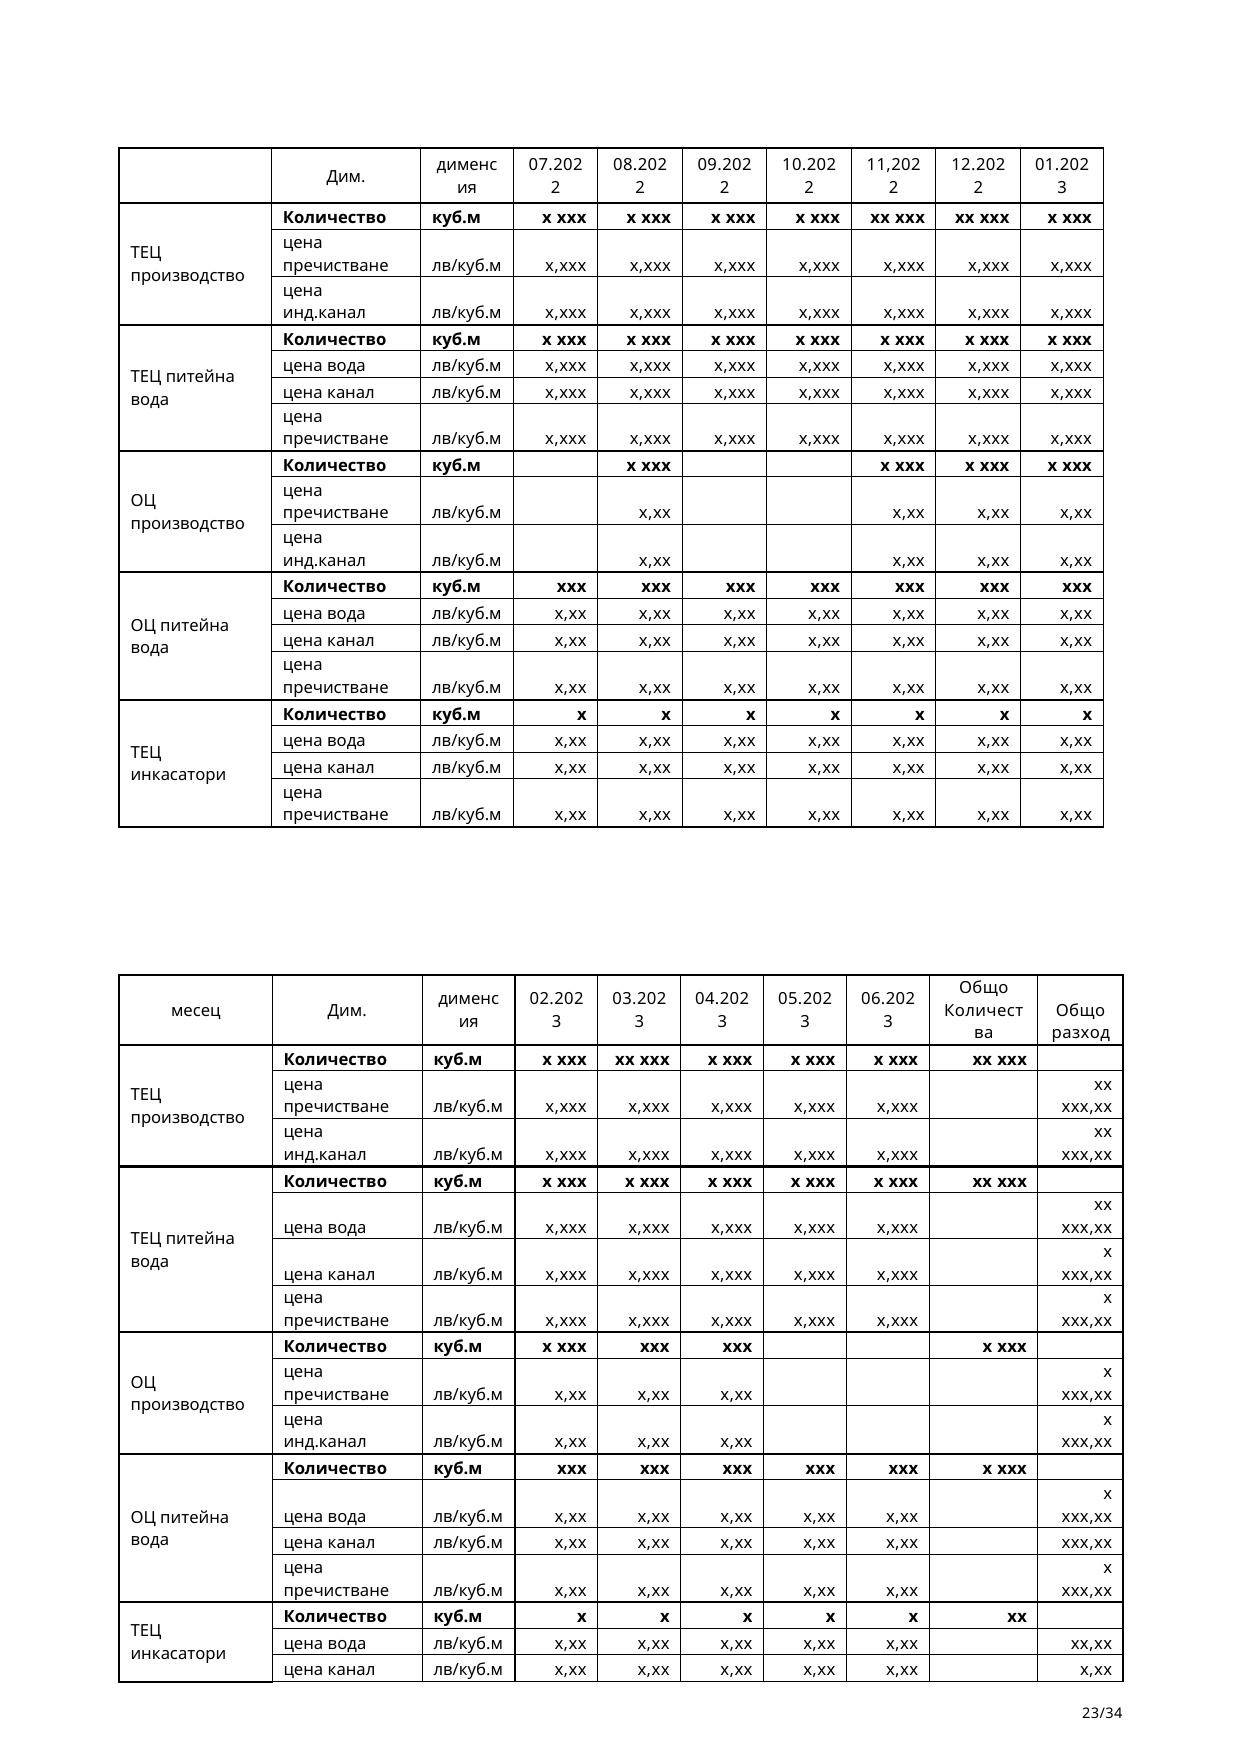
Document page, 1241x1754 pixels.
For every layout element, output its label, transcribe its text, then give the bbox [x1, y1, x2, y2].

table_cell x,xx [936, 753, 1020, 778]
table_cell x xxx [683, 204, 766, 228]
table_cell x,xx [598, 1528, 680, 1553]
table_cell x,xx [767, 753, 851, 778]
table_cell x [516, 1603, 597, 1627]
table_cell x xxx [764, 1168, 846, 1192]
table_cell xx [930, 1603, 1037, 1627]
table_cell ТЕЦ производство [120, 204, 271, 323]
table_cell x,xx [683, 652, 766, 698]
table_cell x xxx [683, 326, 766, 350]
table_cell цена пречистване [273, 1359, 422, 1405]
table_cell x,xxx [598, 1286, 680, 1331]
table_cell x,xxx [598, 230, 682, 276]
table_cell цена пречистване [273, 1555, 422, 1601]
table_cell x,xxx [764, 1239, 846, 1285]
table_cell цена пречистване [273, 1286, 422, 1331]
table_cell x,xx [598, 525, 682, 571]
table_cell x,xx [683, 726, 766, 752]
table_cell x,xxx [683, 230, 766, 276]
table_cell x,xx [516, 1655, 597, 1681]
table_cell цена инд.канал [272, 277, 420, 323]
table_cell x,xxx [764, 1071, 846, 1118]
table_cell x xxx [516, 1046, 597, 1070]
table_cell [847, 1333, 929, 1358]
table_cell x xxx [847, 1168, 929, 1192]
table_cell лв/куб.м [421, 625, 513, 651]
table_cell x,xx [764, 1629, 846, 1654]
table_cell x,xx [598, 599, 682, 624]
table_cell x,xx [936, 779, 1020, 826]
table_cell x,xx [767, 625, 851, 651]
table_cell x,xx [598, 1629, 680, 1654]
table_cell xxx [852, 573, 935, 598]
table_cell x,xx [514, 726, 597, 752]
table_cell x,xxx [598, 404, 682, 450]
table_cell цена канал [273, 1239, 422, 1285]
table_cell x,xx [1038, 1655, 1122, 1681]
table_cell ТЕЦ инкасатори [120, 701, 271, 826]
table_cell лв/куб.м [421, 525, 513, 571]
table_cell xxx [764, 1455, 846, 1479]
table_cell xx,xx [1038, 1629, 1122, 1654]
table_cell x,xx [598, 625, 682, 651]
table_cell x,xx [852, 525, 935, 571]
table_cell x,xxx [1021, 277, 1103, 323]
table_cell x,xxx [936, 230, 1020, 276]
table_cell xxx [767, 573, 851, 598]
table_cell x xxx [681, 1046, 763, 1070]
table_cell x,xxx [514, 277, 597, 323]
table_cell x,xxx [767, 351, 851, 377]
table_cell x,xx [598, 1406, 680, 1453]
table_cell x [598, 701, 682, 725]
table_cell лв/куб.м [421, 753, 513, 778]
table_cell цена инд.канал [273, 1406, 422, 1453]
table_cell лв/куб.м [421, 277, 513, 323]
table_cell x,xx [1021, 599, 1103, 624]
table_cell xxx [598, 573, 682, 598]
table_cell x,xxx [1021, 404, 1103, 450]
table_cell x,xx [1021, 625, 1103, 651]
table_cell Количество [272, 204, 420, 228]
table_header Общо Количества [930, 976, 1037, 1044]
table_cell лв/куб.м [423, 1239, 514, 1285]
table_cell x xxx [930, 1333, 1037, 1358]
table_cell x xxx [847, 1046, 929, 1070]
table_cell куб.м [423, 1333, 514, 1358]
table_cell x,xx [598, 1555, 680, 1601]
table_cell x,xx [683, 625, 766, 651]
table_cell x,xx [598, 726, 682, 752]
table_cell Количество [273, 1168, 422, 1192]
table_cell x,xx [681, 1406, 763, 1453]
table_cell x,xx [852, 599, 935, 624]
table_cell x,xxx [683, 404, 766, 450]
table_cell x,xx [514, 753, 597, 778]
table_header 08.2022 [598, 149, 682, 202]
table_cell ОЦ производство [120, 1333, 272, 1453]
table_cell x,xxx [767, 404, 851, 450]
table_cell x,xx [1021, 753, 1103, 778]
table_cell x,xx [516, 1359, 597, 1405]
table_cell лв/куб.м [421, 726, 513, 752]
table_cell x,xx [516, 1555, 597, 1601]
table_cell [930, 1071, 1037, 1118]
table_cell x,xx [767, 779, 851, 826]
table_cell x xxx [767, 204, 851, 228]
table_cell x,xx [516, 1406, 597, 1453]
table_cell x,xx [767, 726, 851, 752]
table_cell [930, 1286, 1037, 1331]
table_cell лв/куб.м [423, 1193, 514, 1238]
table_cell x,xxx [847, 1193, 929, 1238]
table_header 02.2023 [516, 976, 597, 1044]
table_cell x,xx [764, 1655, 846, 1681]
table_cell x,xx [764, 1555, 846, 1601]
table_cell цена вода [273, 1629, 422, 1654]
table_cell x,xx [764, 1480, 846, 1527]
table_cell x xxx [598, 452, 682, 476]
table_cell x,xxx [514, 404, 597, 450]
table_cell цена пречистване [272, 652, 420, 698]
table_cell [930, 1629, 1037, 1654]
table_cell x,xx [1021, 726, 1103, 752]
table_header 11,2022 [852, 149, 935, 202]
table_cell лв/куб.м [423, 1359, 514, 1405]
table_cell цена канал [273, 1528, 422, 1553]
table_cell x,xx [852, 625, 935, 651]
table_cell x,xx [1021, 652, 1103, 698]
table_cell x,xxx [764, 1193, 846, 1238]
table_cell x,xx [598, 652, 682, 698]
table_header Дим. [272, 149, 420, 202]
table_cell xxx [514, 573, 597, 598]
table_cell ТЕЦ питейна вода [120, 1168, 272, 1331]
table_cell куб.м [421, 452, 513, 476]
table_cell [930, 1406, 1037, 1453]
table_cell цена вода [272, 726, 420, 752]
table_cell x,xx [598, 477, 682, 524]
table_cell Количество [273, 1455, 422, 1479]
table_cell x,xx [681, 1480, 763, 1527]
table_cell x,xxx [767, 277, 851, 323]
table_cell цена инд.канал [273, 1119, 422, 1165]
table_cell [683, 477, 766, 524]
table_cell x,xxx [681, 1071, 763, 1118]
table_cell x,xxx [847, 1239, 929, 1285]
table_cell x,xxx [1021, 351, 1103, 377]
table_header 09.2022 [683, 149, 766, 202]
table_header 03.2023 [598, 976, 680, 1044]
table_cell x,xx [514, 652, 597, 698]
table_cell xx xxx [598, 1046, 680, 1070]
table_cell xxx [936, 573, 1020, 598]
table_cell x,xx [936, 625, 1020, 651]
table_cell x,xxx [598, 1193, 680, 1238]
table_cell x,xxx [936, 351, 1020, 377]
table_cell x,xx [598, 753, 682, 778]
table_cell [847, 1406, 929, 1453]
table_cell лв/куб.м [423, 1555, 514, 1601]
table_cell xx xxx,xx [1038, 1071, 1122, 1118]
table_cell x,xx [1021, 525, 1103, 571]
table_cell куб.м [423, 1455, 514, 1479]
table_cell x xxx [764, 1046, 846, 1070]
table_cell x,xx [847, 1629, 929, 1654]
table_cell x,xxx [598, 378, 682, 403]
table_cell x xxx [1021, 204, 1103, 228]
table_cell x,xxx [598, 1239, 680, 1285]
table_cell [930, 1555, 1037, 1601]
table_cell [930, 1239, 1037, 1285]
table_cell [683, 452, 766, 476]
table_cell цена канал [273, 1655, 422, 1681]
table_cell x,xxx [764, 1286, 846, 1331]
table_cell лв/куб.м [423, 1655, 514, 1681]
table_cell x xxx [598, 204, 682, 228]
table_cell x,xxx [764, 1119, 846, 1165]
table_cell лв/куб.м [423, 1119, 514, 1165]
table_cell цена пречистване [272, 230, 420, 276]
table_cell x,xx [852, 477, 935, 524]
table_cell x xxx,xx [1038, 1480, 1122, 1527]
table_cell x,xxx [852, 277, 935, 323]
table_cell x xxx [930, 1455, 1037, 1479]
table_cell куб.м [423, 1603, 514, 1627]
table_cell ОЦ производство [120, 452, 271, 571]
table_cell [1038, 1455, 1122, 1479]
table_cell x,xx [681, 1555, 763, 1601]
table_cell x,xxx [681, 1193, 763, 1238]
table_cell x,xxx [683, 351, 766, 377]
table_cell xxx [681, 1455, 763, 1479]
table_cell x [847, 1603, 929, 1627]
table_cell xxx,xx [1038, 1528, 1122, 1553]
table_cell xxx [516, 1455, 597, 1479]
table_cell лв/куб.м [421, 230, 513, 276]
table_cell лв/куб.м [421, 599, 513, 624]
table_cell куб.м [423, 1168, 514, 1192]
table_cell x xxx,xx [1038, 1359, 1122, 1405]
table_cell xx xxx [930, 1168, 1037, 1192]
table_cell x,xx [847, 1480, 929, 1527]
table_cell x xxx [598, 326, 682, 350]
table_cell x,xx [852, 652, 935, 698]
table_cell x xxx [598, 1168, 680, 1192]
table_cell [514, 525, 597, 571]
table_header 07.2022 [514, 149, 597, 202]
table_cell xx xxx [930, 1046, 1037, 1070]
table_cell [930, 1480, 1037, 1527]
table_cell лв/куб.м [421, 378, 513, 403]
table_cell x xxx [516, 1168, 597, 1192]
table_cell [1038, 1046, 1122, 1070]
table_cell x,xx [847, 1555, 929, 1601]
table_cell x,xx [598, 1655, 680, 1681]
table_cell цена инд.канал [272, 525, 420, 571]
table_cell x,xxx [852, 378, 935, 403]
table_cell x xxx [514, 326, 597, 350]
table_cell x,xx [764, 1528, 846, 1553]
table_cell xxx [847, 1455, 929, 1479]
table_cell x,xx [852, 753, 935, 778]
table_cell x xxx [852, 326, 935, 350]
table_cell xxx [683, 573, 766, 598]
table_cell x xxx [514, 204, 597, 228]
table_cell x,xx [598, 1480, 680, 1527]
table_cell xx xxx [936, 204, 1020, 228]
table_cell [1038, 1168, 1122, 1192]
table_cell x,xxx [936, 277, 1020, 323]
table_cell x,xxx [852, 230, 935, 276]
table_cell куб.м [423, 1046, 514, 1070]
table_cell лв/куб.м [421, 477, 513, 524]
table_header 01.2023 [1021, 149, 1103, 202]
table_cell x,xx [683, 753, 766, 778]
table_cell [514, 477, 597, 524]
table_cell ТЕЦ инкасатори [120, 1603, 272, 1681]
table_cell x,xx [681, 1629, 763, 1654]
table_header 12.2022 [936, 149, 1020, 202]
table_cell xxx [681, 1333, 763, 1358]
table_cell x,xxx [514, 230, 597, 276]
table_cell x,xxx [598, 1071, 680, 1118]
table_cell x,xx [852, 726, 935, 752]
table_cell x xxx [1021, 326, 1103, 350]
table_cell куб.м [421, 326, 513, 350]
table_cell x,xx [936, 652, 1020, 698]
table_header Общо разход [1038, 976, 1122, 1044]
table_cell xxx [1021, 573, 1103, 598]
table_header Дим. [273, 976, 422, 1044]
table_header [120, 149, 271, 202]
table_header дименсия [423, 976, 514, 1044]
table_cell куб.м [421, 573, 513, 598]
table_cell x,xx [852, 779, 935, 826]
table_cell x,xxx [516, 1119, 597, 1165]
table_cell x,xx [516, 1480, 597, 1527]
table_cell x,xx [681, 1528, 763, 1553]
table_cell x [767, 701, 851, 725]
table_cell x,xx [598, 779, 682, 826]
table_cell x,xxx [514, 351, 597, 377]
table_cell x xxx [767, 326, 851, 350]
table_cell x [683, 701, 766, 725]
table_cell [847, 1359, 929, 1405]
table_header 05.2023 [764, 976, 846, 1044]
table_cell x xxx [516, 1333, 597, 1358]
table_cell цена пречистване [272, 404, 420, 450]
table_header месец [120, 976, 272, 1044]
table_cell xx xxx [852, 204, 935, 228]
table_cell Количество [273, 1603, 422, 1627]
table_cell x [852, 701, 935, 725]
table_cell [930, 1359, 1037, 1405]
table_header 10.2022 [767, 149, 851, 202]
table_cell x,xx [514, 779, 597, 826]
table_cell x,xxx [681, 1239, 763, 1285]
table_cell x,xxx [936, 404, 1020, 450]
table_cell Количество [272, 701, 420, 725]
table_cell x xxx [681, 1168, 763, 1192]
table_header 04.2023 [681, 976, 763, 1044]
table_cell Количество [272, 573, 420, 598]
table_cell x xxx [936, 326, 1020, 350]
table_cell xxx [598, 1333, 680, 1358]
table_cell x,xxx [683, 277, 766, 323]
table_cell Количество [273, 1046, 422, 1070]
table_cell лв/куб.м [421, 779, 513, 826]
table_cell Количество [272, 326, 420, 350]
table_cell цена вода [273, 1480, 422, 1527]
table_cell [514, 452, 597, 476]
table_cell x xxx [1021, 452, 1103, 476]
table_cell x,xxx [514, 378, 597, 403]
table_cell [930, 1119, 1037, 1165]
table_cell x xxx,xx [1038, 1286, 1122, 1331]
table_cell x,xx [683, 779, 766, 826]
table_cell x,xxx [767, 378, 851, 403]
table_cell [683, 525, 766, 571]
table_cell лв/куб.м [423, 1286, 514, 1331]
table_cell x,xx [598, 1359, 680, 1405]
table_cell x,xxx [1021, 230, 1103, 276]
table_cell x,xx [516, 1528, 597, 1553]
table_cell x,xx [847, 1655, 929, 1681]
table_cell x xxx,xx [1038, 1406, 1122, 1453]
table_cell x,xxx [852, 351, 935, 377]
table_cell ОЦ питейна вода [120, 573, 271, 698]
table_cell лв/куб.м [423, 1528, 514, 1553]
table_cell цена пречистване [272, 477, 420, 524]
table_header дименсия [421, 149, 513, 202]
table_cell цена канал [272, 378, 420, 403]
table_cell [930, 1528, 1037, 1553]
table_cell x,xxx [516, 1071, 597, 1118]
table_cell [767, 477, 851, 524]
table_cell xxx [598, 1455, 680, 1479]
table_cell ТЕЦ производство [120, 1046, 272, 1165]
table_cell [930, 1193, 1037, 1238]
table_cell лв/куб.м [421, 404, 513, 450]
table_cell x,xx [767, 599, 851, 624]
table_cell [764, 1406, 846, 1453]
table_cell [767, 452, 851, 476]
table_cell лв/куб.м [421, 351, 513, 377]
table_cell x,xxx [847, 1071, 929, 1118]
table_cell ОЦ питейна вода [120, 1455, 272, 1601]
table_cell цена канал [272, 625, 420, 651]
table_cell x [681, 1603, 763, 1627]
table_cell Количество [272, 452, 420, 476]
table_cell x,xx [681, 1655, 763, 1681]
table_cell x,xxx [681, 1119, 763, 1165]
table_cell xx xxx,xx [1038, 1119, 1122, 1165]
table_cell лв/куб.м [421, 652, 513, 698]
table_cell [764, 1333, 846, 1358]
table_cell [767, 525, 851, 571]
table_cell лв/куб.м [423, 1071, 514, 1118]
table_cell x [1021, 701, 1103, 725]
table_cell x,xx [936, 525, 1020, 571]
table_cell x,xxx [847, 1119, 929, 1165]
table_cell x,xx [847, 1528, 929, 1553]
table_cell x,xx [936, 726, 1020, 752]
table_cell лв/куб.м [423, 1629, 514, 1654]
table_cell x,xxx [767, 230, 851, 276]
table_cell x,xx [767, 652, 851, 698]
table_cell x,xxx [936, 378, 1020, 403]
table_cell x,xxx [852, 404, 935, 450]
table_cell x [936, 701, 1020, 725]
table_cell цена вода [273, 1193, 422, 1238]
table_cell x,xxx [598, 277, 682, 323]
table_cell x,xx [936, 477, 1020, 524]
table_cell цена пречистване [273, 1071, 422, 1118]
table_cell [764, 1359, 846, 1405]
table_cell x xxx,xx [1038, 1555, 1122, 1601]
table_cell [1038, 1333, 1122, 1358]
table_cell x [514, 701, 597, 725]
table_cell x,xxx [516, 1193, 597, 1238]
table_cell x,xxx [516, 1239, 597, 1285]
table_cell x xxx [936, 452, 1020, 476]
table_cell лв/куб.м [423, 1480, 514, 1527]
table_cell x,xxx [1021, 378, 1103, 403]
table_cell x,xxx [683, 378, 766, 403]
table_cell x,xx [1021, 779, 1103, 826]
table_cell x,xx [681, 1359, 763, 1405]
table_cell куб.м [421, 204, 513, 228]
table_cell x,xx [516, 1629, 597, 1654]
table_cell ТЕЦ питейна вода [120, 326, 271, 450]
table_cell x,xxx [598, 1119, 680, 1165]
table_cell x,xx [1021, 477, 1103, 524]
table_cell x,xxx [598, 351, 682, 377]
table_cell x,xx [514, 599, 597, 624]
table_cell цена вода [272, 351, 420, 377]
table_cell x,xxx [516, 1286, 597, 1331]
table_cell x,xx [936, 599, 1020, 624]
table_cell x xxx [852, 452, 935, 476]
table_cell цена канал [272, 753, 420, 778]
table_cell x,xxx [681, 1286, 763, 1331]
table_header 06.2023 [847, 976, 929, 1044]
table_cell xx xxx,xx [1038, 1193, 1122, 1238]
table_cell [930, 1655, 1037, 1681]
table_cell цена пречистване [272, 779, 420, 826]
table_cell x [598, 1603, 680, 1627]
table_cell x,xx [683, 599, 766, 624]
table_cell Количество [273, 1333, 422, 1358]
table_cell лв/куб.м [423, 1406, 514, 1453]
table_cell цена вода [272, 599, 420, 624]
table_cell x,xxx [847, 1286, 929, 1331]
table_cell x [764, 1603, 846, 1627]
table_cell x xxx,xx [1038, 1239, 1122, 1285]
table_cell x,xx [514, 625, 597, 651]
table_cell [1038, 1603, 1122, 1627]
table_cell куб.м [421, 701, 513, 725]
